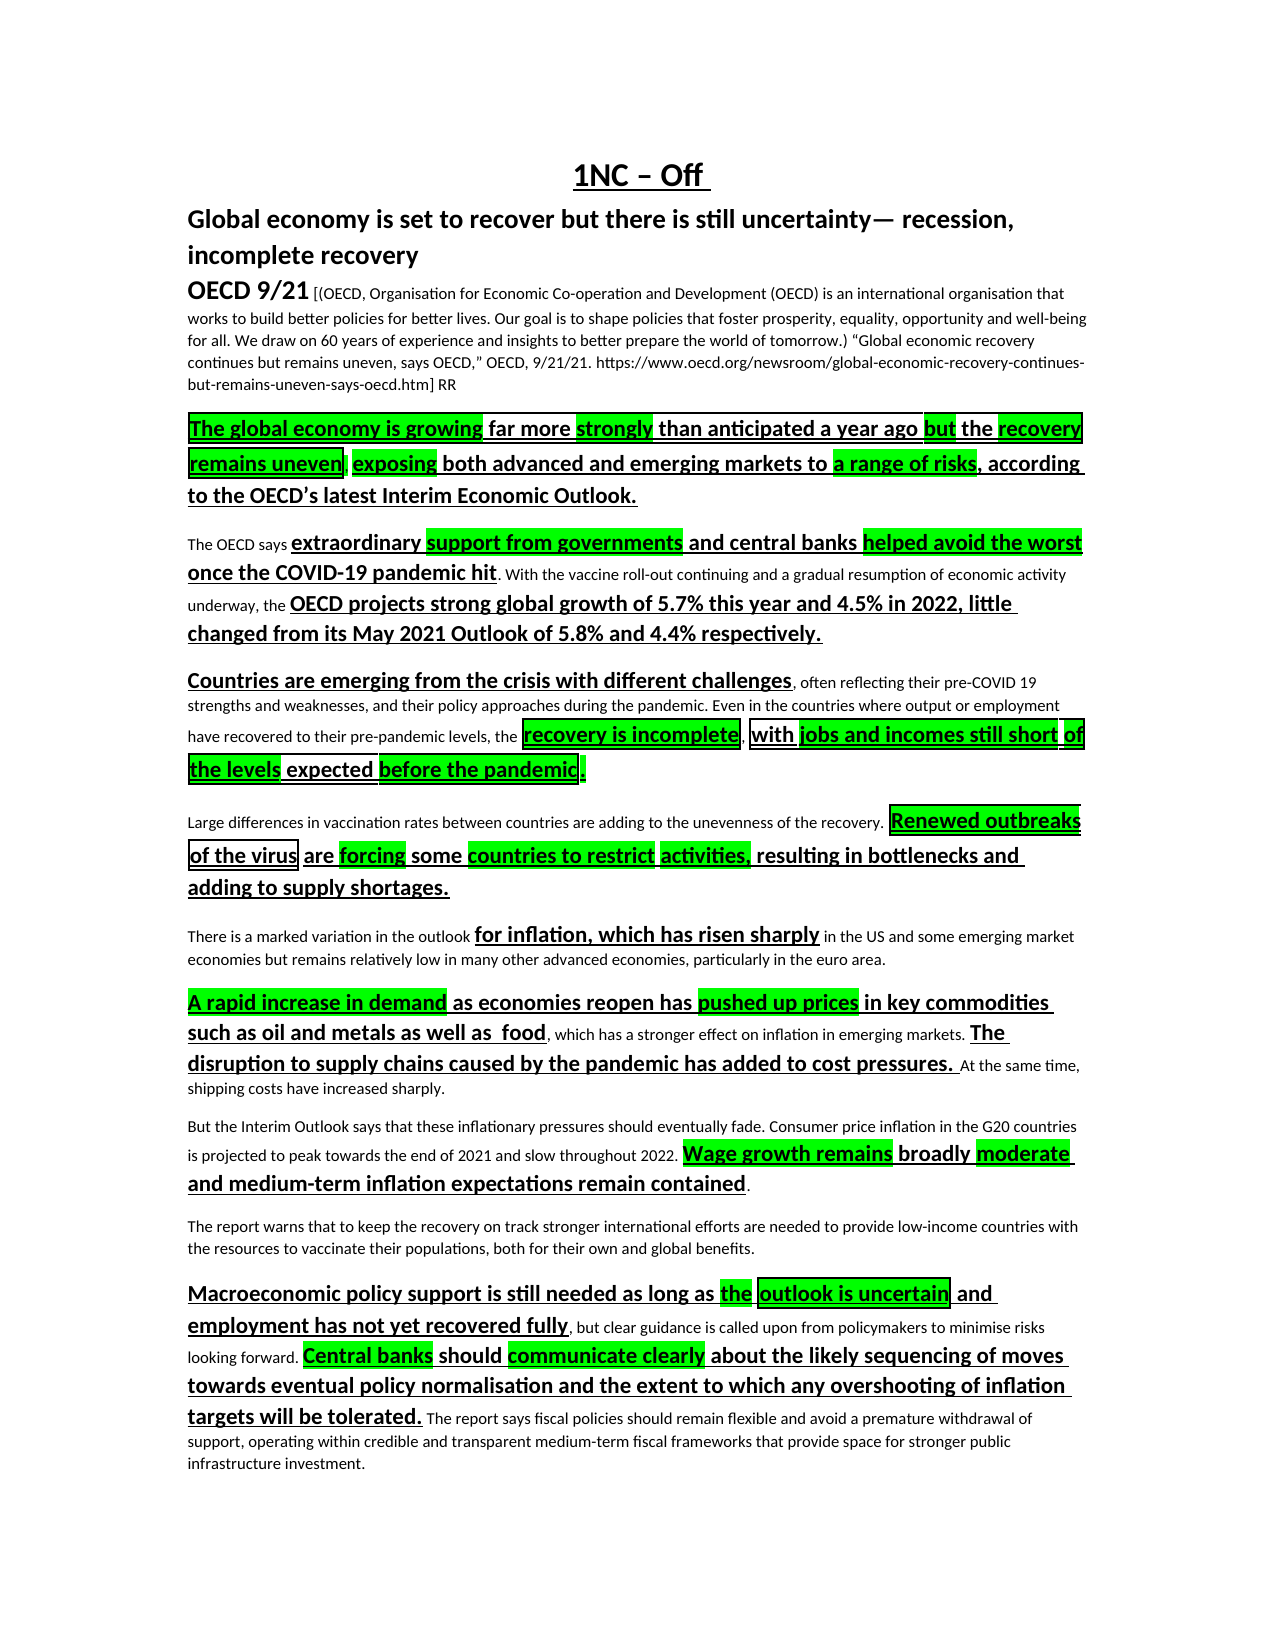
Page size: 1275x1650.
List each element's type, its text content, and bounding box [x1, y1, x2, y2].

text The report warns that to keep the recovery on track stronger international efforts are needed to provide low-income countries with the resources to vaccinate their populations, both for their own and global benefits. [187, 1216, 1087, 1258]
text Countries are emerging from the crisis with different challenges, often reflecting their pre-COVID 19 strengths and weaknesses, and their policy approaches during the pandemic. Even in the countries where output or employment have recovered to their pre-pandemic levels, the recovery is incomplete, with jobs and incomes still short of the levels expected before the pandemic. [187, 666, 1087, 785]
subtitle Global economy is set to recover but there is still uncertainty— recession, incomplete recovery [187, 202, 1087, 271]
text Macroeconomic policy support is still needed as long as the outlook is uncertain and employment has not yet recovered fully, but clear guidance is called upon from policymakers to minimise risks looking forward. Central banks should communicate clearly about the likely sequencing of moves towards eventual policy normalisation and the extent to which any overshooting of inflation targets will be tolerated. The report says fiscal policies should remain flexible and avoid a premature withdrawal of support, operating within credible and transparent medium-term fiscal frameworks that provide space for stronger public infrastructure investment. [187, 1277, 1087, 1473]
text Large differences in vaccination rates between countries are adding to the unevenness of the recovery. Renewed outbreaks of the virus are forcing some countries to restrict activities, resulting in bottlenecks and adding to supply shortages. [187, 804, 1087, 901]
text OECD 9/21 [(OECD, Organisation for Economic Co-operation and Development (OECD) is an international organisation that works to build better policies for better lives. Our goal is to shape policies that foster prosperity, equality, opportunity and well-being for all. We draw on 60 years of experience and insights to better prepare the world of tomorrow.) “Global economic recovery continues but remains uneven, says OECD,” OECD, 9/21/21. https://www.oecd.org/newsroom/global-economic-recovery-continues-but-remains-uneven-says-oecd.htm] RR [187, 273, 1087, 394]
text The OECD says extraordinary support from governments and central banks helped avoid the worst once the COVID-19 pandemic hit. With the vaccine roll-out continuing and a gradual resumption of economic activity underway, the OECD projects strong global growth of 5.7% this year and 4.5% in 2022, little changed from its May 2021 Outlook of 5.8% and 4.4% respectively. [187, 528, 1087, 647]
subtitle 1NC – Off [187, 154, 1087, 195]
text A rapid increase in demand as economies reopen has pushed up prices in key commodities such as oil and metals as well as food, which has a stronger effect on inflation in emerging markets. The disruption to supply chains caused by the pandemic has added to cost pressures. At the same time, shipping costs have increased sharply. [187, 988, 1087, 1098]
text But the Interim Outlook says that these inflationary pressures should eventually fade. Consumer price inflation in the G20 countries is projected to peak towards the end of 2021 and slow throughout 2022. Wage growth remains broadly moderate and medium-term inflation expectations remain contained. [187, 1117, 1087, 1197]
text The global economy is growing far more strongly than anticipated a year ago but the recovery remains uneven, exposing both advanced and emerging markets to a range of risks, according to the OECD’s latest Interim Economic Outlook. [187, 412, 1087, 509]
text There is a marked variation in the outlook for inflation, which has risen sharply in the US and some emerging market economies but remains relatively low in many other advanced economies, particularly in the euro area. [187, 920, 1087, 970]
